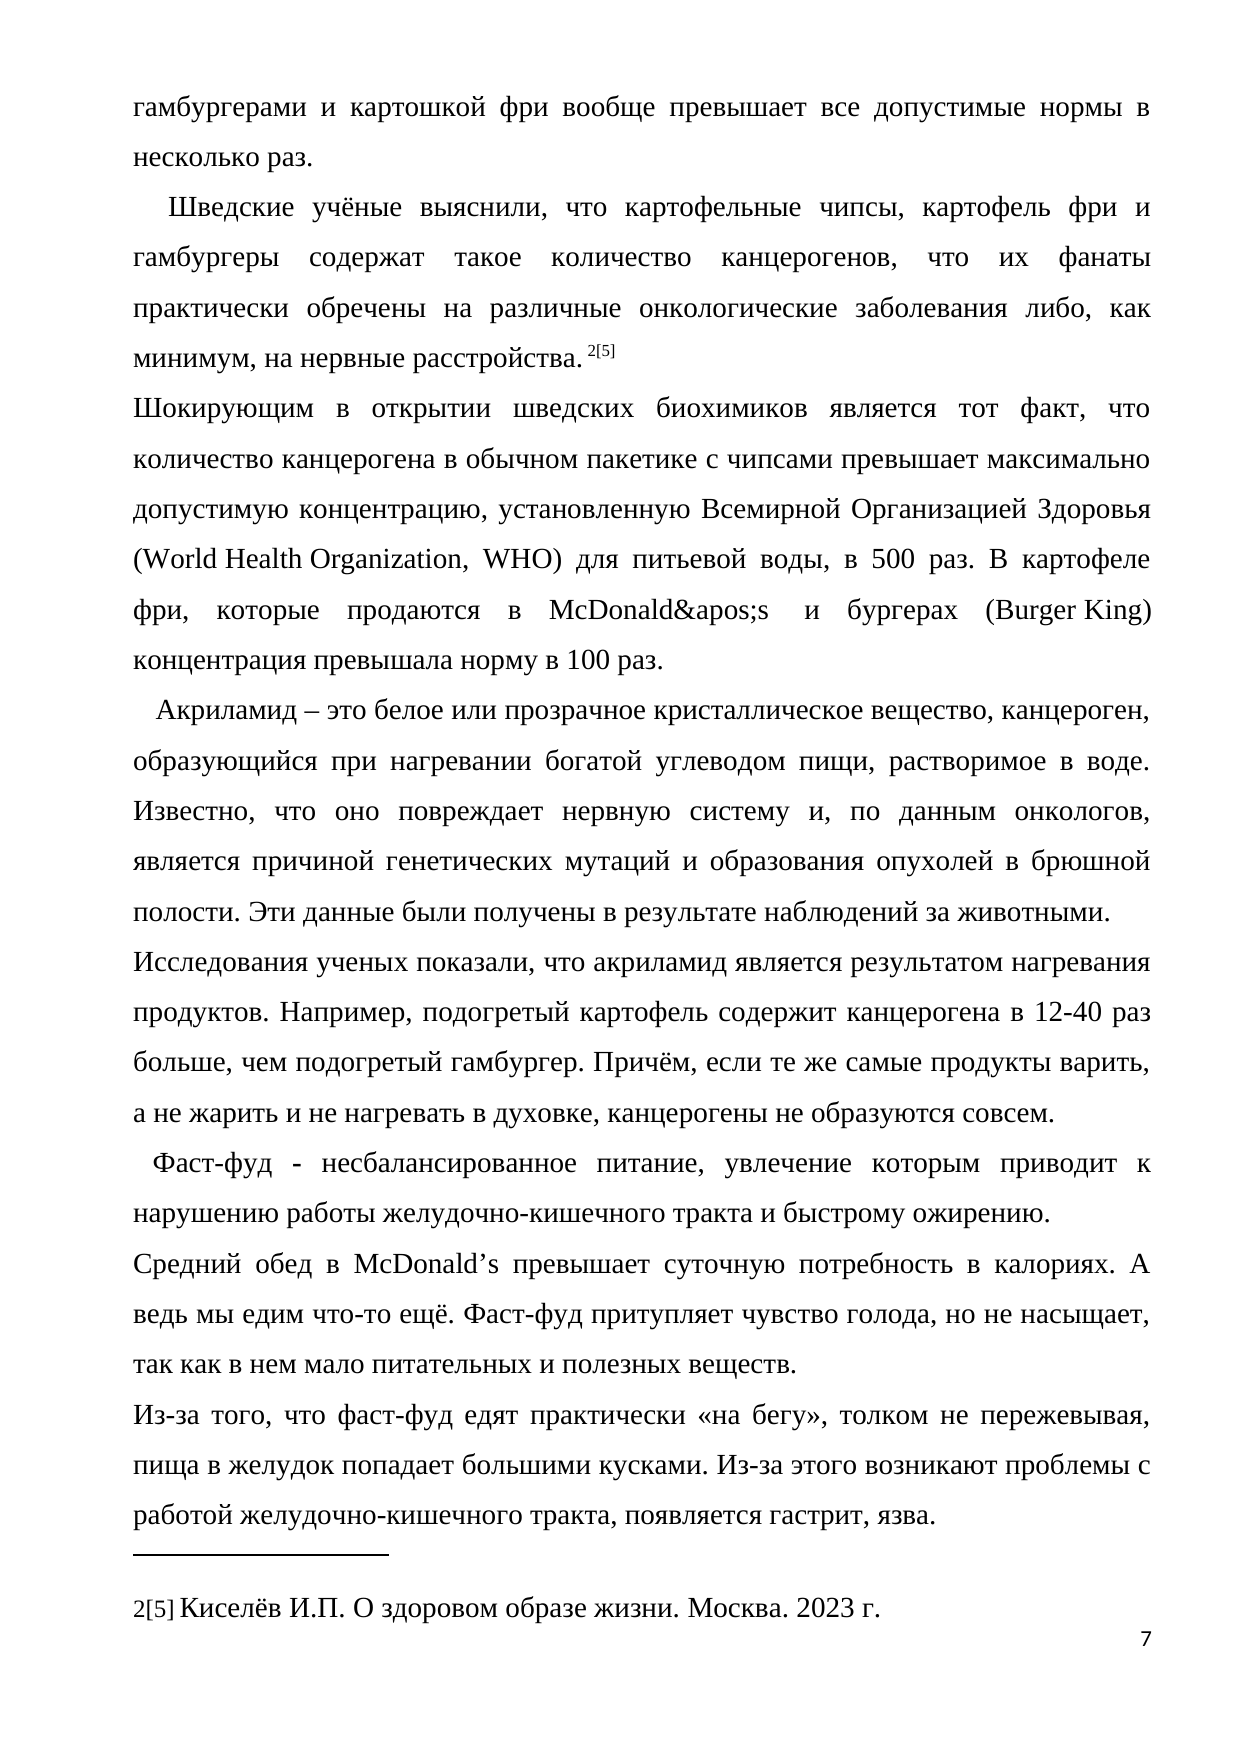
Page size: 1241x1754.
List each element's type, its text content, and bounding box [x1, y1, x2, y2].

text Исследования ученых показали, что акриламид является результатом нагревания продуктов. Например, подогретый картофель содержит канцерогена в 12-40 раз больше, чем подогретый гамбургер. Причём, если те же самые продукты варить, а не жарить и не нагревать в духовке, канцерогены не образуются совсем. [133, 944, 1152, 1128]
text Акриламид – это белое или прозрачное кристаллическое вещество, канцероген, образующийся при нагревании богатой углеводом пищи, растворимое в воде. Известно, что оно повреждает нервную систему и, по данным онкологов, является причиной генетических мутаций и образования опухолей в брюшной полости. Эти данные были получены в результате наблюдений за животными. [133, 692, 1152, 927]
text Средний обед в McDonald’s превышает суточную потребность в калориях. А ведь мы едим что-то ещё. Фаст-фуд притупляет чувство голода, но не насыщает, так как в нем мало питательных и полезных веществ. [133, 1246, 1152, 1380]
text Шокирующим в открытии шведских биохимиков является тот факт, что количество канцерогена в обычном пакетике с чипсами превышает максимально допустимую концентрацию, установленную Всемирной Организацией Здоровья (World Health Organization, WHO) для питьевой воды, в 500 раз. В картофеле фри, которые продаются в McDonald&apos;s и бургерах (Burger King) концентрация превышала норму в 100 раз. [133, 391, 1152, 676]
text Фаст-фуд - несбалансированное питание, увлечение которым приводит к нарушению работы желудочно-кишечного тракта и быстрому ожирению. [133, 1145, 1152, 1229]
text Из-за того, что фаст-фуд едят практически «на бегу», толком не пережевывая, пища в желудок попадает большими кусками. Из-за этого возникают проблемы с работой желудочно-кишечного тракта, появляется гастрит, язва. [133, 1397, 1152, 1531]
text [133, 89, 1152, 172]
text Шведские учёные выяснили, что картофельные чипсы, картофель фри и гамбургеры содержат такое количество канцерогенов, что их фанаты практически обречены на различные онкологические заболевания либо, как минимум, на нервные расстройства. [5] [133, 189, 1152, 374]
